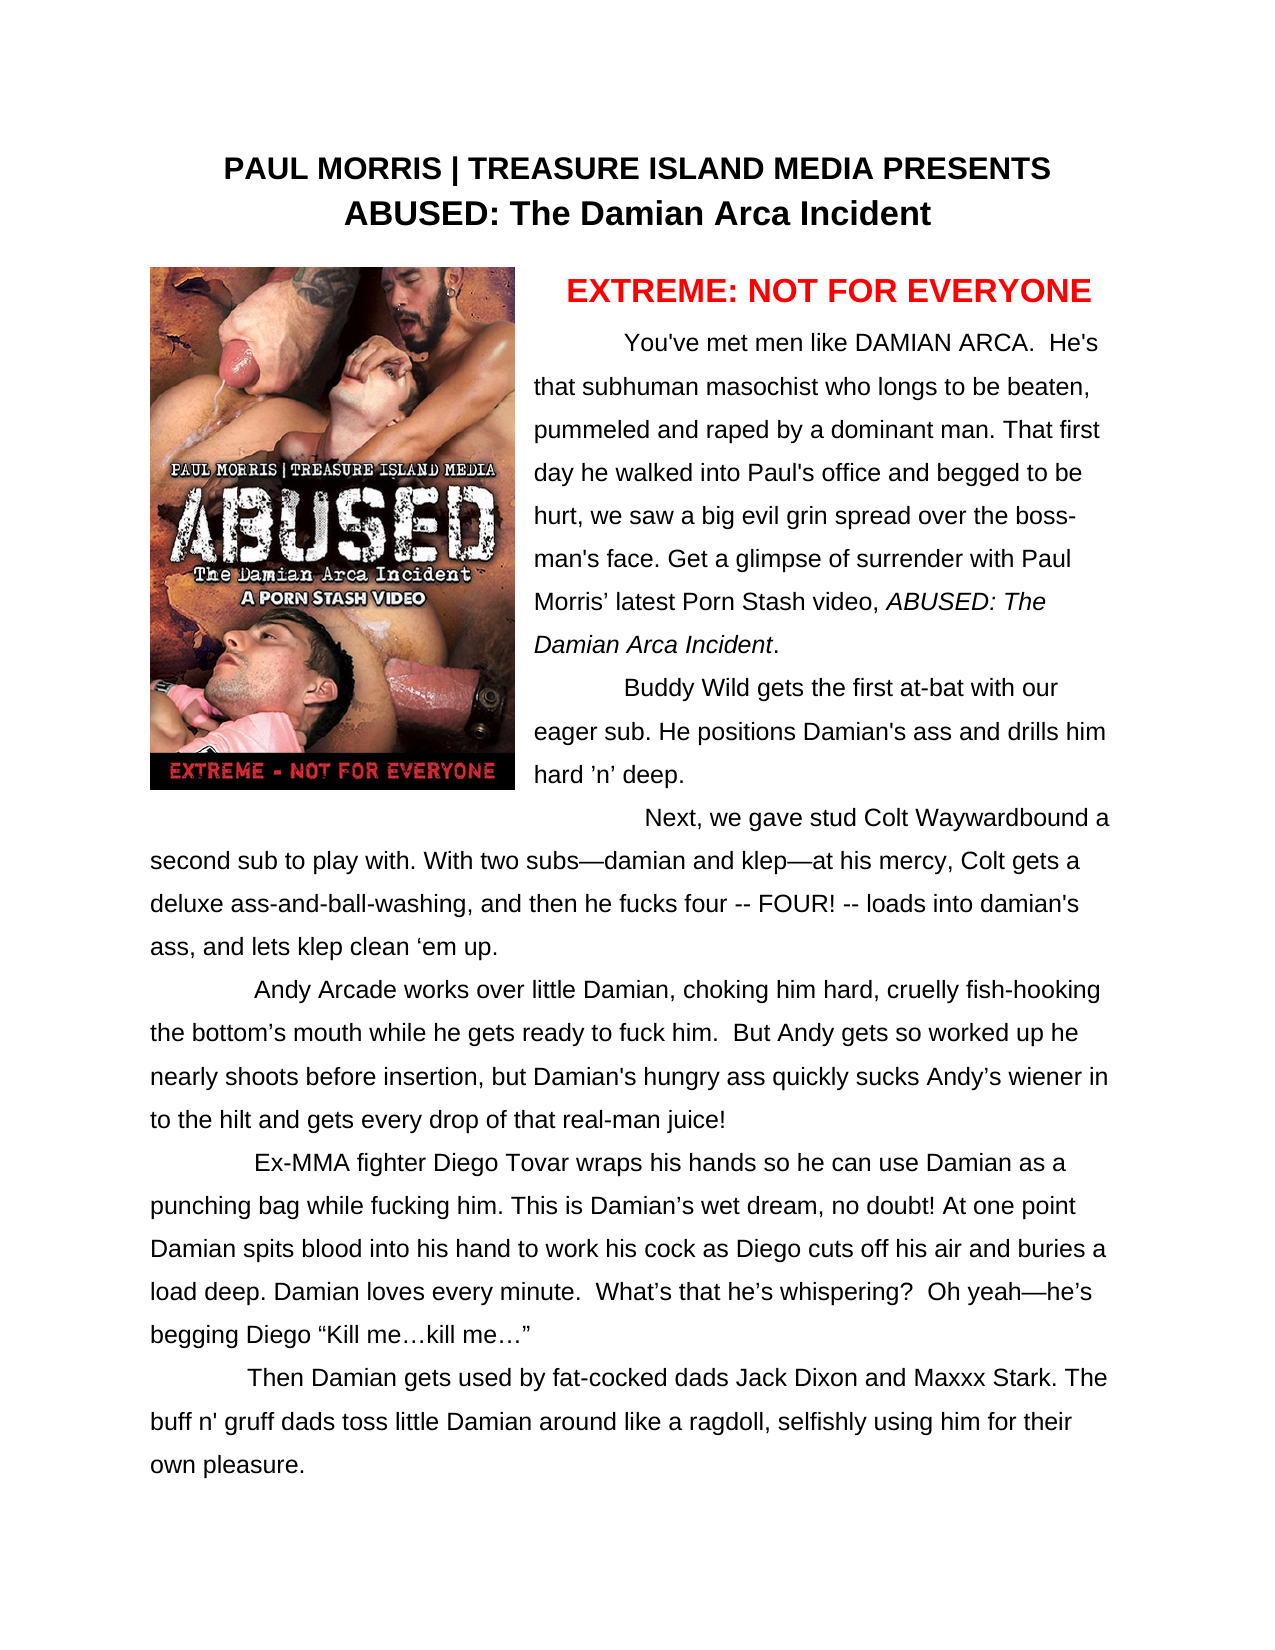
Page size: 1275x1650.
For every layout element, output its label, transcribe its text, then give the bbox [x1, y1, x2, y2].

text PAUL MORRIS | TREASURE ISLAND MEDIA PRESENTS [150, 150, 1125, 186]
text Then Damian gets used by fat-cocked dads Jack Dixon and Maxxx Stark. The buff n' gruff dads toss little Damian around like a ragdoll, selfishly using him for their own pleasure. [150, 1363, 1125, 1478]
text Next, we gave stud Colt Waywardbound a second sub to play with. With two subs—damian and klep—at his mercy, Colt gets a deluxe ass-and-ball-washing, and then he fucks four -- FOUR! -- loads into damian's ass, and lets klep clean ‘em up. [150, 803, 1125, 961]
text EXTREME: NOT FOR EVERYONE [515, 271, 1125, 309]
text ABUSED: The Damian Arca Incident [150, 193, 1125, 233]
text Andy Arcade works over little Damian, choking him hard, cruelly fish-hooking the bottom’s mouth while he gets ready to fuck him. But Andy gets so worked up he nearly shoots before insertion, but Damian's hungry ass quickly sucks Andy’s wiener in to the hilt and gets every drop of that real-man juice! [150, 975, 1125, 1133]
text Buddy Wild gets the first at-bat with our eager sub. He positions Damian's ass and drills him hard ’n’ deep. [515, 673, 1125, 788]
text Ex-MMA fighter Diego Tovar wraps his hands so he can use Damian as a punching bag while fucking him. This is Damian’s wet dream, no doubt! At one point Damian spits blood into his hand to work his cock as Diego cuts off his air and buries a load deep. Damian loves every minute. What’s that he’s whispering? Oh yeah—he’s begging Diego “Kill me…kill me…” [150, 1148, 1125, 1349]
picture [150, 267, 515, 790]
text You've met men like DAMIAN ARCA. He's that subhuman masochist who longs to be beaten, pummeled and raped by a dominant man. That first day he walked into Paul's office and begged to be hurt, we saw a big evil grin spread over the boss-man's face. Get a glimpse of surrender with Paul Morris’ latest Porn Stash video, ABUSED: The Damian Arca Incident. [515, 328, 1125, 659]
